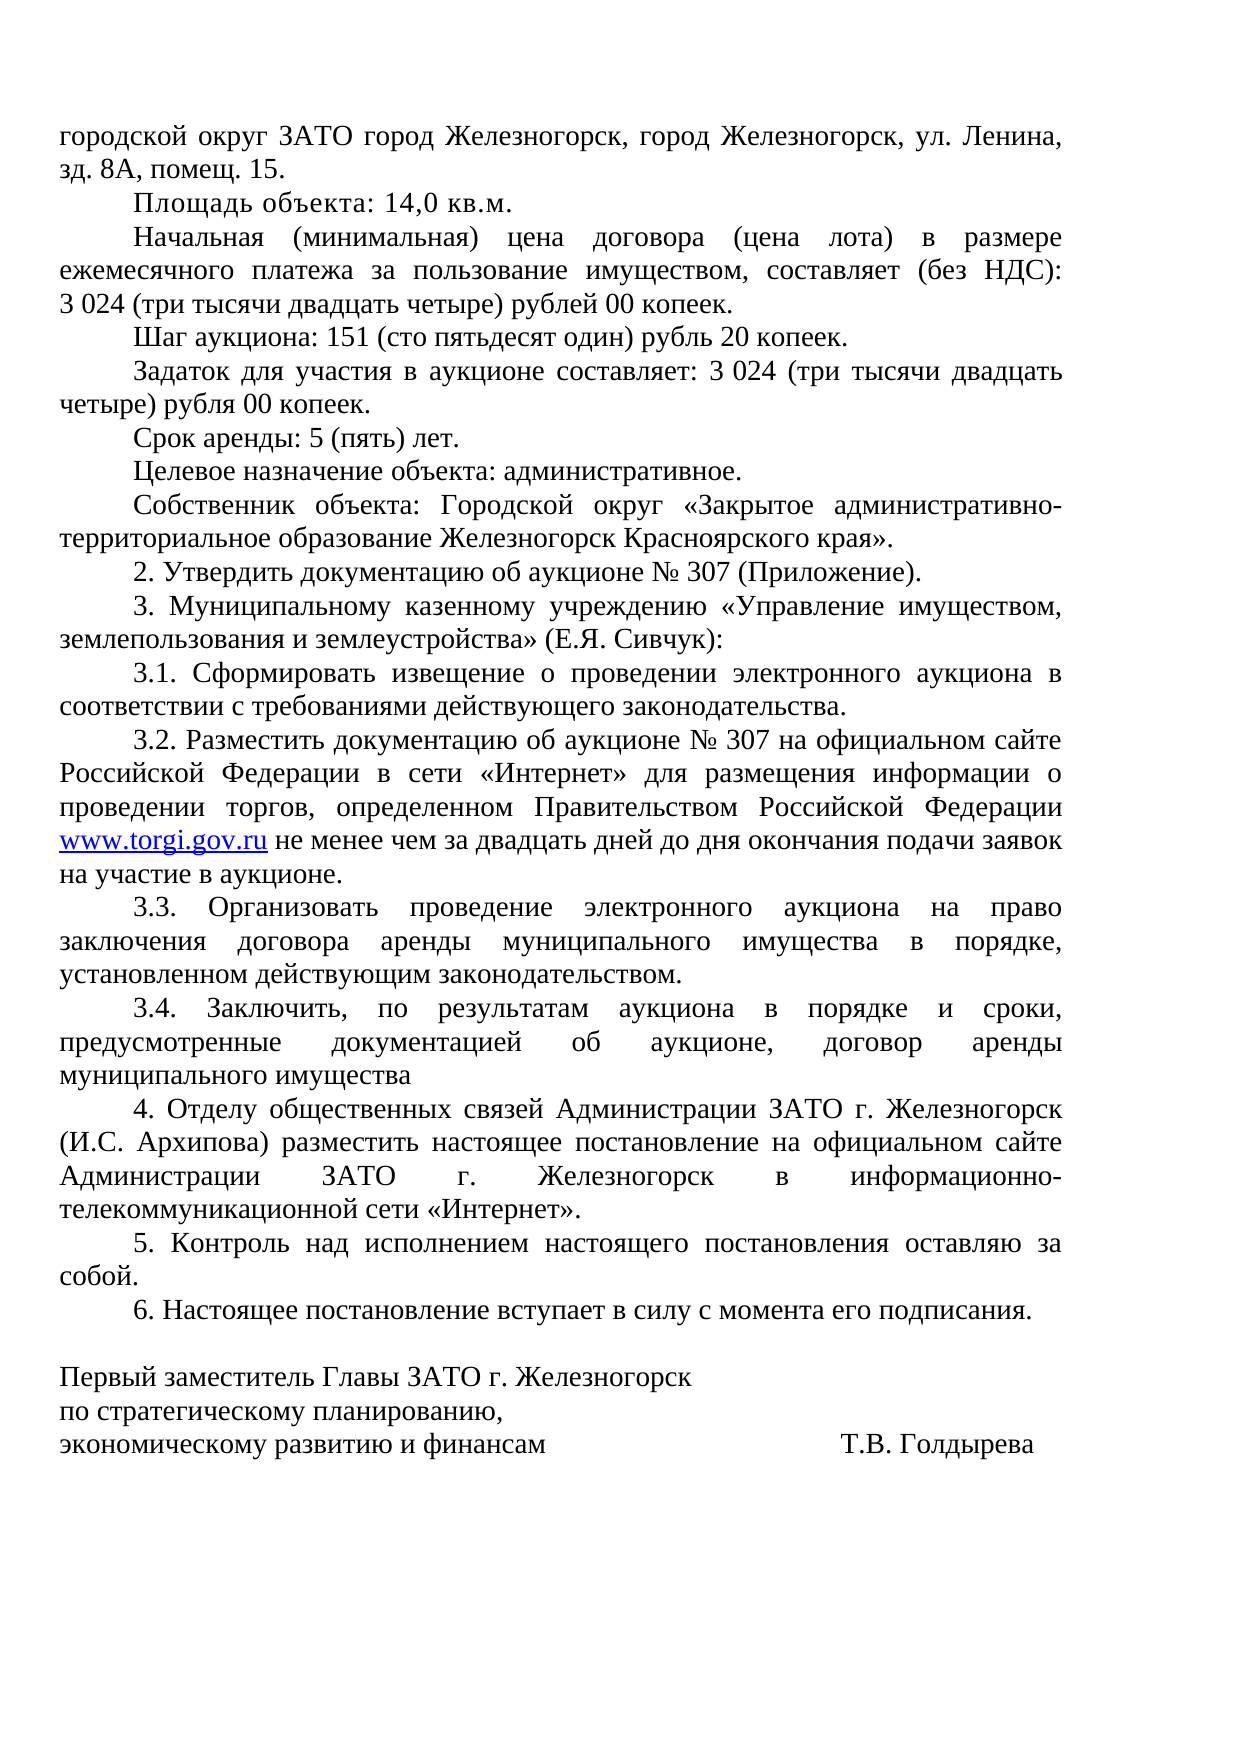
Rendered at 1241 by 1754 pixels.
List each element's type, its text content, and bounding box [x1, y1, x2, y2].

text 3.2. Разместить документацию об аукционе № 307 на официальном сайте Российской Федерации в сети «Интернет» для размещения информации о проведении торгов, определенном Правительством Российской Федерации www.torgi.gov.ru не менее чем за двадцать дней до дня окончания подачи заявок на участие в аукционе. [59, 722, 1063, 889]
text по стратегическому планированию, [59, 1393, 1063, 1426]
text 4. Отделу общественных связей Администрации ЗАТО г. Железногорск (И.С. Архипова) разместить настоящее постановление на официальном сайте Администрации ЗАТО г. Железногорск в информационно-телекоммуникационной сети «Интернет». [59, 1091, 1063, 1225]
text Целевое назначение объекта: административное. [59, 453, 1063, 487]
text 3. Муниципальному казенному учреждению «Управление имуществом, землепользования и землеустройства» (Е.Я. Сивчук): [59, 588, 1063, 655]
text Начальная (минимальная) цена договора (цена лота) в размере ежемесячного платежа за пользование имуществом, составляет (без НДС): 3 024 (три тысячи двадцать четыре) рублей 00 копеек. [59, 219, 1063, 319]
text Задаток для участия в аукционе составляет: 3 024 (три тысячи двадцать четыре) рубля 00 копеек. [59, 353, 1063, 420]
text Шаг аукциона: 151 (сто пятьдесят один) рубль 20 копеек. [59, 319, 1063, 353]
text 6. Настоящее постановление вступает в силу с момента его подписания. [59, 1292, 1063, 1326]
text экономическому развитию и финансам Т.В. Голдырева [59, 1426, 1063, 1460]
text Площадь объекта: 14,0 кв.м. [59, 185, 1063, 219]
text Первый заместитель Главы ЗАТО г. Железногорск [59, 1359, 1063, 1393]
text 3.3. Организовать проведение электронного аукциона на право заключения договора аренды муниципального имущества в порядке, установленном действующим законодательством. [59, 889, 1063, 990]
text 3.4. Заключить, по результатам аукциона в порядке и сроки, предусмотренные документацией об аукционе, договор аренды муниципального имущества [59, 990, 1063, 1091]
text 5. Контроль над исполнением настоящего постановления оставляю за собой. [59, 1225, 1063, 1292]
text Собственник объекта: Городской округ «Закрытое административно-территориальное образование Железногорск Красноярского края». [59, 487, 1063, 554]
text 3.1. Сформировать извещение о проведении электронного аукциона в соответствии с требованиями действующего законодательства. [59, 655, 1063, 722]
text 2. Утвердить документацию об аукционе № 307 (Приложение). [59, 554, 1063, 588]
text Срок аренды: 5 (пять) лет. [59, 420, 1063, 453]
